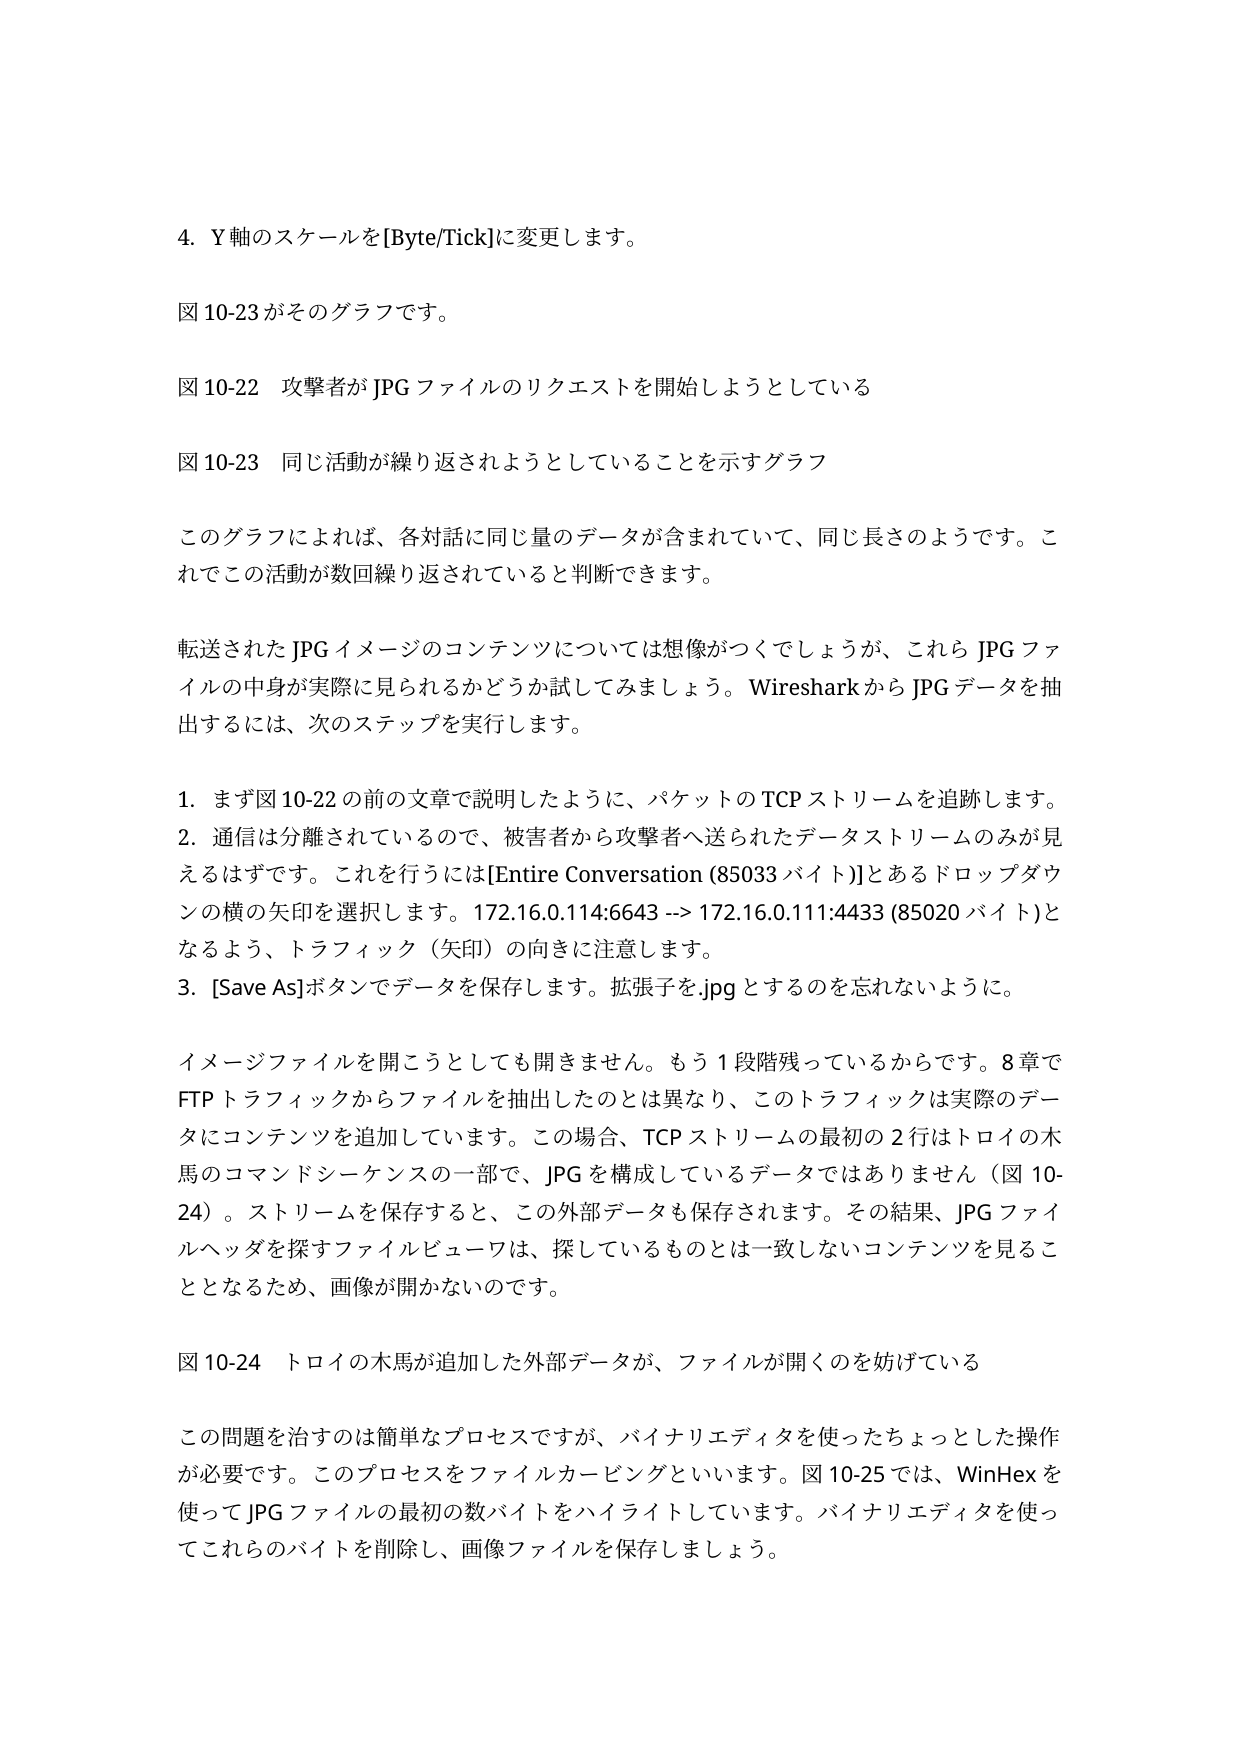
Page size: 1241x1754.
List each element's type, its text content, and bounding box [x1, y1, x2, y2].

text このグラフによれば、各対話に同じ量のデータが含まれていて、同じ長さのようです。これでこの活動が数回繰り返されていると判断できます。 [177, 517, 1063, 592]
text 図10-23 同じ活動が繰り返されようとしていることを示すグラフ [177, 442, 1063, 479]
text 4．Y軸のスケールを[Byte/Tick]に変更します。 [177, 217, 1063, 254]
text 1．まず図10-22の前の文章で説明したように、パケットのTCPストリームを追跡します。 [177, 779, 1063, 817]
text この問題を治すのは簡単なプロセスですが、バイナリエディタを使ったちょっとした操作が必要です。このプロセスをファイルカービングといいます。図10-25では、WinHexを使ってJPGファイルの最初の数バイトをハイライトしています。バイナリエディタを使ってこれらのバイトを削除し、画像ファイルを保存しましょう。 [177, 1417, 1063, 1567]
text 図10-22 攻撃者がJPGファイルのリクエストを開始しようとしている [177, 367, 1063, 404]
text イメージファイルを開こうとしても開きません。もう1段階残っているからです。8章でFTPトラフィックからファイルを抽出したのとは異なり、このトラフィックは実際のデータにコンテンツを追加しています。この場合、TCPストリームの最初の2行はトロイの木馬のコマンドシーケンスの一部で、JPGを構成しているデータではありません（図10-24）。ストリームを保存すると、この外部データも保存されます。その結果、JPGファイルヘッダを探すファイルビューワは、探しているものとは一致しないコンテンツを見ることとなるため、画像が開かないのです。 [177, 1042, 1063, 1304]
text 図10-24 トロイの木馬が追加した外部データが、ファイルが開くのを妨げている [177, 1342, 1063, 1379]
text 転送されたJPGイメージのコンテンツについては想像がつくでしょうが、これらJPGファイルの中身が実際に見られるかどうか試してみましょう。WiresharkからJPGデータを抽出するには、次のステップを実行します。 [177, 629, 1063, 742]
text 図10-23がそのグラフです。 [177, 292, 1063, 329]
text 2．通信は分離されているので、被害者から攻撃者へ送られたデータストリームのみが見えるはずです。これを行うには[Entire Conversation (85033バイト)]とあるドロップダウンの横の矢印を選択します。172.16.0.114:6643 --> 172.16.0.111:4433 (85020バイト)となるよう、トラフィック（矢印）の向きに注意します。 [177, 817, 1063, 967]
text 3．[Save As]ボタンでデータを保存します。拡張子を.jpgとするのを忘れないように。 [177, 967, 1063, 1004]
